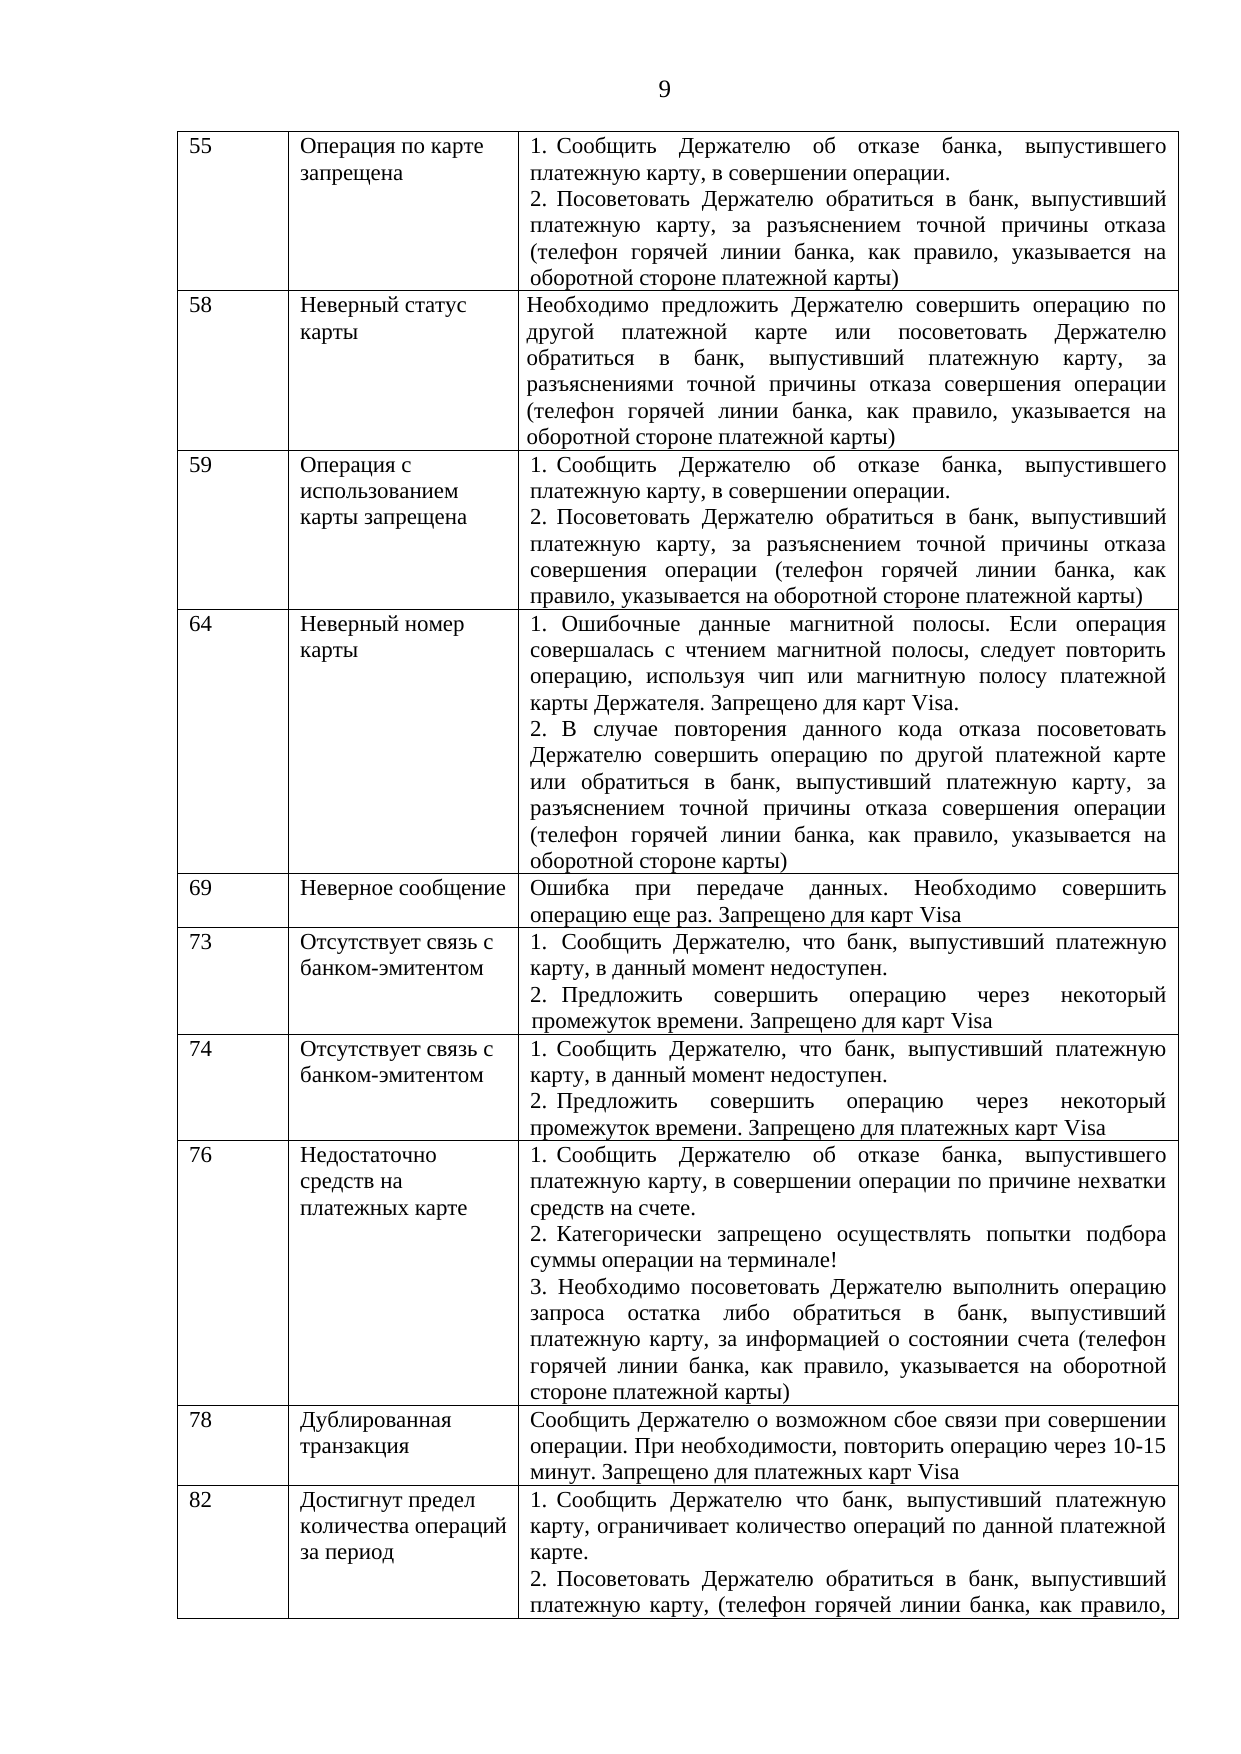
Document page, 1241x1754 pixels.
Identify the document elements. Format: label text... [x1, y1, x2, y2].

table_cell 64 [178, 610, 288, 873]
table_cell 69 [178, 874, 288, 927]
table_cell Сообщить Держателю о возможном сбое связи при совершении операции. При необходимости, повторить операцию через 10-15 минут. Запрещено для платежных карт Visa [519, 1406, 1178, 1485]
table_cell Операция с использованием карты запрещена [289, 451, 518, 609]
table_cell 76 [178, 1141, 288, 1404]
table_cell Сообщить Держателю об отказе банка, выпустившего платежную карту, в совершении операции. Посоветовать Держателю обратиться в банк, выпустивший платежную карту, за разъяснением точной причины отказа совершения операции (телефон горячей линии банка, как правило, указывается на оборотной стороне платежной карты) [519, 451, 1178, 609]
table_cell 59 [178, 451, 288, 609]
table_cell Отсутствует связь с банком-эмитентом [289, 928, 518, 1033]
table_cell 55 [178, 132, 288, 290]
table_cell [289, 1486, 518, 1617]
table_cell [519, 132, 1178, 290]
table_cell Неверное сообщение [289, 874, 518, 927]
table_cell Ошибочные данные магнитной полосы. Если операция совершалась с чтением магнитной полосы, следует повторить операцию, используя чип или магнитную полосу платежной карты Держателя. Запрещено для карт Visa. В случае повторения данного кода отказа посоветовать Держателю совершить операцию по другой платежной карте или обратиться в банк, выпустивший платежную карту, за разъяснением точной причины отказа совершения операции (телефон горячей линии банка, как правило, указывается на оборотной стороне карты) [519, 610, 1178, 873]
table_cell 82 [178, 1486, 288, 1617]
table_cell 74 [178, 1035, 288, 1140]
table_cell Дублированная транзакция [289, 1406, 518, 1485]
table_cell Недостаточно средств на платежных карте [289, 1141, 518, 1404]
table_cell Неверный номер карты [289, 610, 518, 873]
table_cell Необходимо предложить Держателю совершить операцию по другой платежной карте или посоветовать Держателю обратиться в банк, выпустивший платежную карту, за разъяснениями точной причины отказа совершения операции (телефон горячей линии банка, как правило, указывается на оборотной стороне платежной карты) [519, 291, 1178, 449]
table_cell Ошибка при передаче данных. Необходимо совершить операцию еще раз. Запрещено для карт Visa [519, 874, 1178, 927]
table_cell Сообщить Держателю об отказе банка, выпустившего платежную карту, в совершении операции по причине нехватки средств на счете. Категорически запрещено осуществлять попытки подбора суммы операции на терминале! 3. Необходимо посоветовать Держателю выполнить операцию запроса остатка либо обратиться в банк, выпустивший платежную карту, за информацией о состоянии счета (телефон горячей линии банка, как правило, указывается на оборотной стороне платежной карты) [519, 1141, 1178, 1404]
table_cell 78 [178, 1406, 288, 1485]
table_cell Сообщить Держателю, что банк, выпустивший платежную карту, в данный момент недоступен. Предложить совершить операцию через некоторый промежуток времени. Запрещено для платежных карт Visa [519, 1035, 1178, 1140]
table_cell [289, 132, 518, 290]
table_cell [519, 1486, 1178, 1617]
table_cell Отсутствует связь с банком-эмитентом [289, 1035, 518, 1140]
table_cell 58 [178, 291, 288, 449]
table_cell Сообщить Держателю, что банк, выпустивший платежную карту, в данный момент недоступен. Предложить совершить операцию через некоторый промежуток времени. Запрещено для карт Visa [519, 928, 1178, 1033]
table_cell Неверный статус карты [289, 291, 518, 449]
table_cell 73 [178, 928, 288, 1033]
